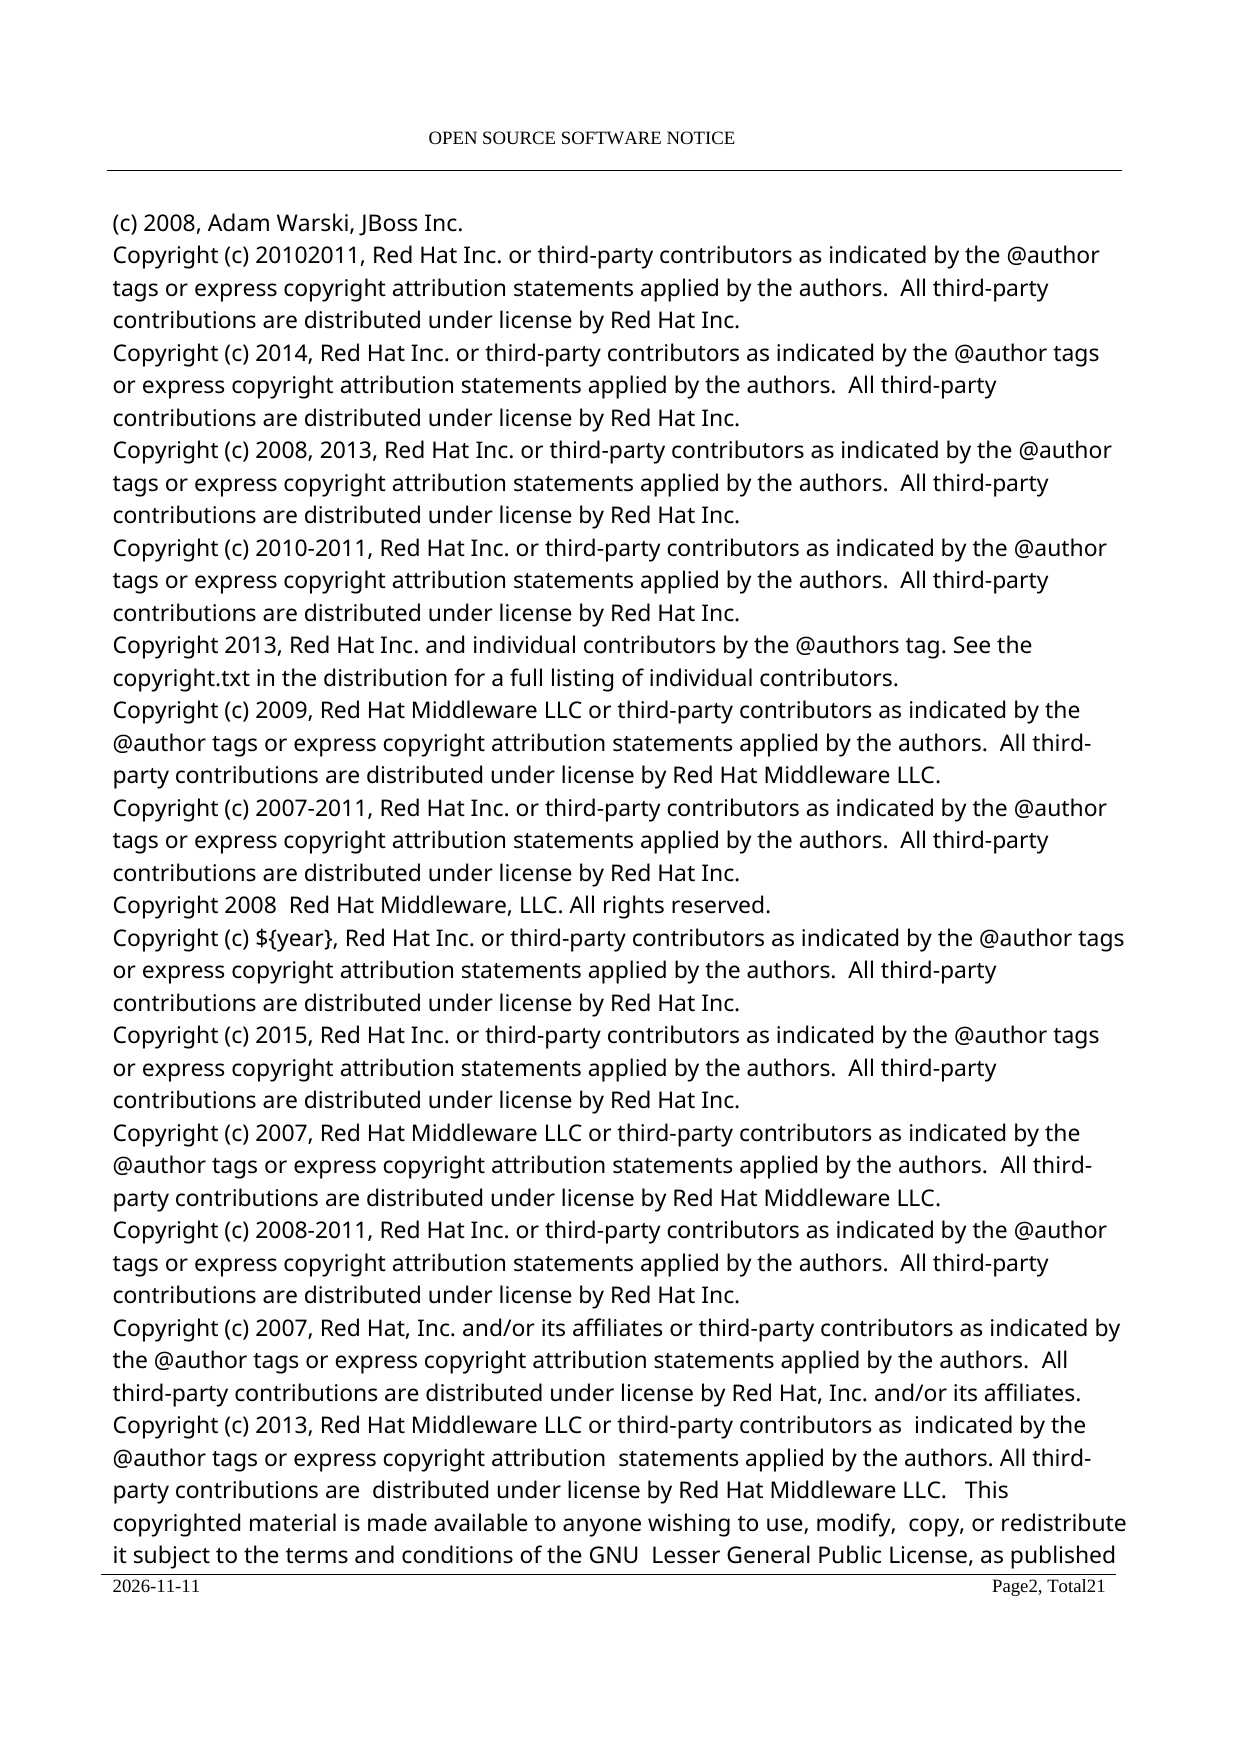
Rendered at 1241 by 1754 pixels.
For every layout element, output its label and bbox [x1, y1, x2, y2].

text [112, 206, 1128, 1571]
